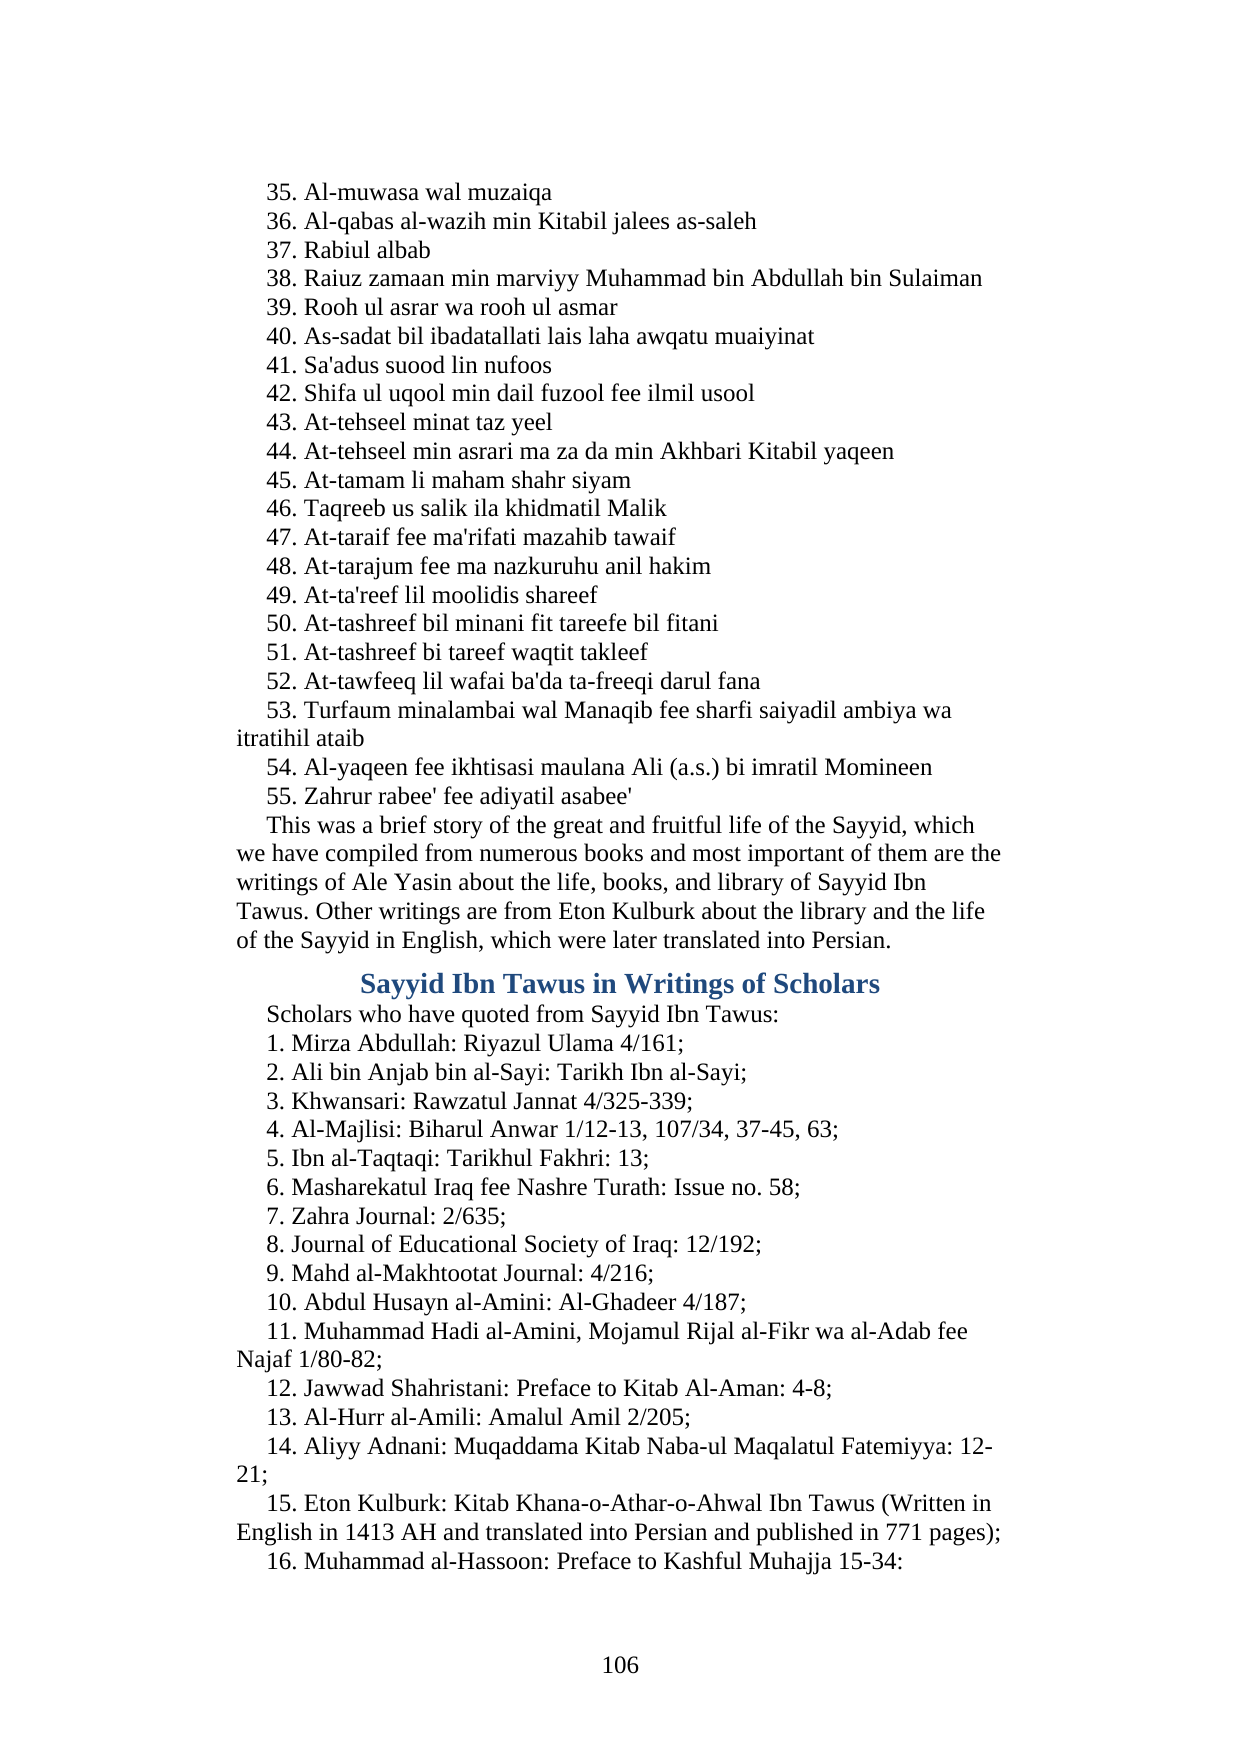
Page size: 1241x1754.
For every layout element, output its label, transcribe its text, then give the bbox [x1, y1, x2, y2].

text 50. At-tashreef bil minani fit tareefe bil fitani [236, 608, 1004, 637]
text Scholars who have quoted from Sayyid Ibn Tawus: [236, 999, 1004, 1028]
text 7. Zahra Journal: 2/635; [236, 1201, 1004, 1229]
text 36. Al-qabas al-wazih min Kitabil jalees as-saleh [236, 206, 1004, 235]
text 48. At-tarajum fee ma nazkuruhu anil hakim [236, 551, 1004, 580]
text 45. At-tamam li maham shahr siyam [236, 465, 1004, 493]
text 37. Rabiul albab [236, 235, 1004, 263]
text 49. At-ta'reef lil moolidis shareef [236, 580, 1004, 608]
text 51. At-tashreef bi tareef waqtit takleef [236, 637, 1004, 666]
text 52. At-tawfeeq lil wafai ba'da ta-freeqi darul fana [236, 666, 1004, 695]
text 6. Masharekatul Iraq fee Nashre Turath: Issue no. 58; [236, 1172, 1004, 1201]
text 13. Al-Hurr al-Amili: Amalul Amil 2/205; [236, 1402, 1004, 1431]
text 8. Journal of Educational Society of Iraq: 12/192; [236, 1229, 1004, 1258]
text 55. Zahrur rabee' fee adiyatil asabee' [236, 781, 1004, 810]
text 53. Turfaum minalambai wal Manaqib fee sharfi saiyadil ambiya wa itratihil ataib [236, 695, 1004, 752]
text 4. Al-Majlisi: Biharul Anwar 1/12-13, 107/34, 37-45, 63; [236, 1114, 1004, 1143]
text 42. Shifa ul uqool min dail fuzool fee ilmil usool [236, 378, 1004, 407]
subtitle Sayyid Ibn Tawus in Writings of Scholars [236, 966, 1004, 999]
text 5. Ibn al-Taqtaqi: Tarikhul Fakhri: 13; [236, 1143, 1004, 1172]
text 40. As-sadat bil ibadatallati lais laha awqatu muaiyinat [236, 321, 1004, 350]
text 44. At-tehseel min asrari ma za da min Akhbari Kitabil yaqeen [236, 436, 1004, 465]
text 11. Muhammad Hadi al-Amini, Mojamul Rijal al-Fikr wa al-Adab fee Najaf 1/80-82; [236, 1316, 1004, 1373]
text 1. Mirza Abdullah: Riyazul Ulama 4/161; [236, 1028, 1004, 1057]
text This was a brief story of the great and fruitful life of the Sayyid, which we have compiled from numerous books and most important of them are the writings of Ale Yasin about the life, books, and library of Sayyid Ibn Tawus. Other writings are from Eton Kulburk about the library and the life of the Sayyid in English, which were later translated into Persian. [236, 810, 1004, 953]
text 39. Rooh ul asrar wa rooh ul asmar [236, 292, 1004, 321]
text 16. Muhammad al-Hassoon: Preface to Kashful Muhajja 15-34: [236, 1546, 1004, 1574]
text 43. At-tehseel minat taz yeel [236, 407, 1004, 436]
text 12. Jawwad Shahristani: Preface to Kitab Al-Aman: 4-8; [236, 1373, 1004, 1402]
text 14. Aliyy Adnani: Muqaddama Kitab Naba-ul Maqalatul Fatemiyya: 12-21; [236, 1431, 1004, 1488]
text 3. Khwansari: Rawzatul Jannat 4/325-339; [236, 1086, 1004, 1114]
text 46. Taqreeb us salik ila khidmatil Malik [236, 493, 1004, 522]
text 41. Sa'adus suood lin nufoos [236, 350, 1004, 378]
text 10. Abdul Husayn al-Amini: Al-Ghadeer 4/187; [236, 1287, 1004, 1316]
text 9. Mahd al-Makhtootat Journal: 4/216; [236, 1258, 1004, 1287]
text 2. Ali bin Anjab bin al-Sayi: Tarikh Ibn al-Sayi; [236, 1057, 1004, 1086]
text 47. At-taraif fee ma'rifati mazahib tawaif [236, 522, 1004, 551]
text 15. Eton Kulburk: Kitab Khana-o-Athar-o-Ahwal Ibn Tawus (Written in English in 1413 AH and translated into Persian and published in 771 pages); [236, 1488, 1004, 1546]
text 54. Al-yaqeen fee ikhtisasi maulana Ali (a.s.) bi imratil Momineen [236, 752, 1004, 781]
text 38. Raiuz zamaan min marviyy Muhammad bin Abdullah bin Sulaiman [236, 263, 1004, 292]
text 35. Al-muwasa wal muzaiqa [236, 177, 1004, 206]
